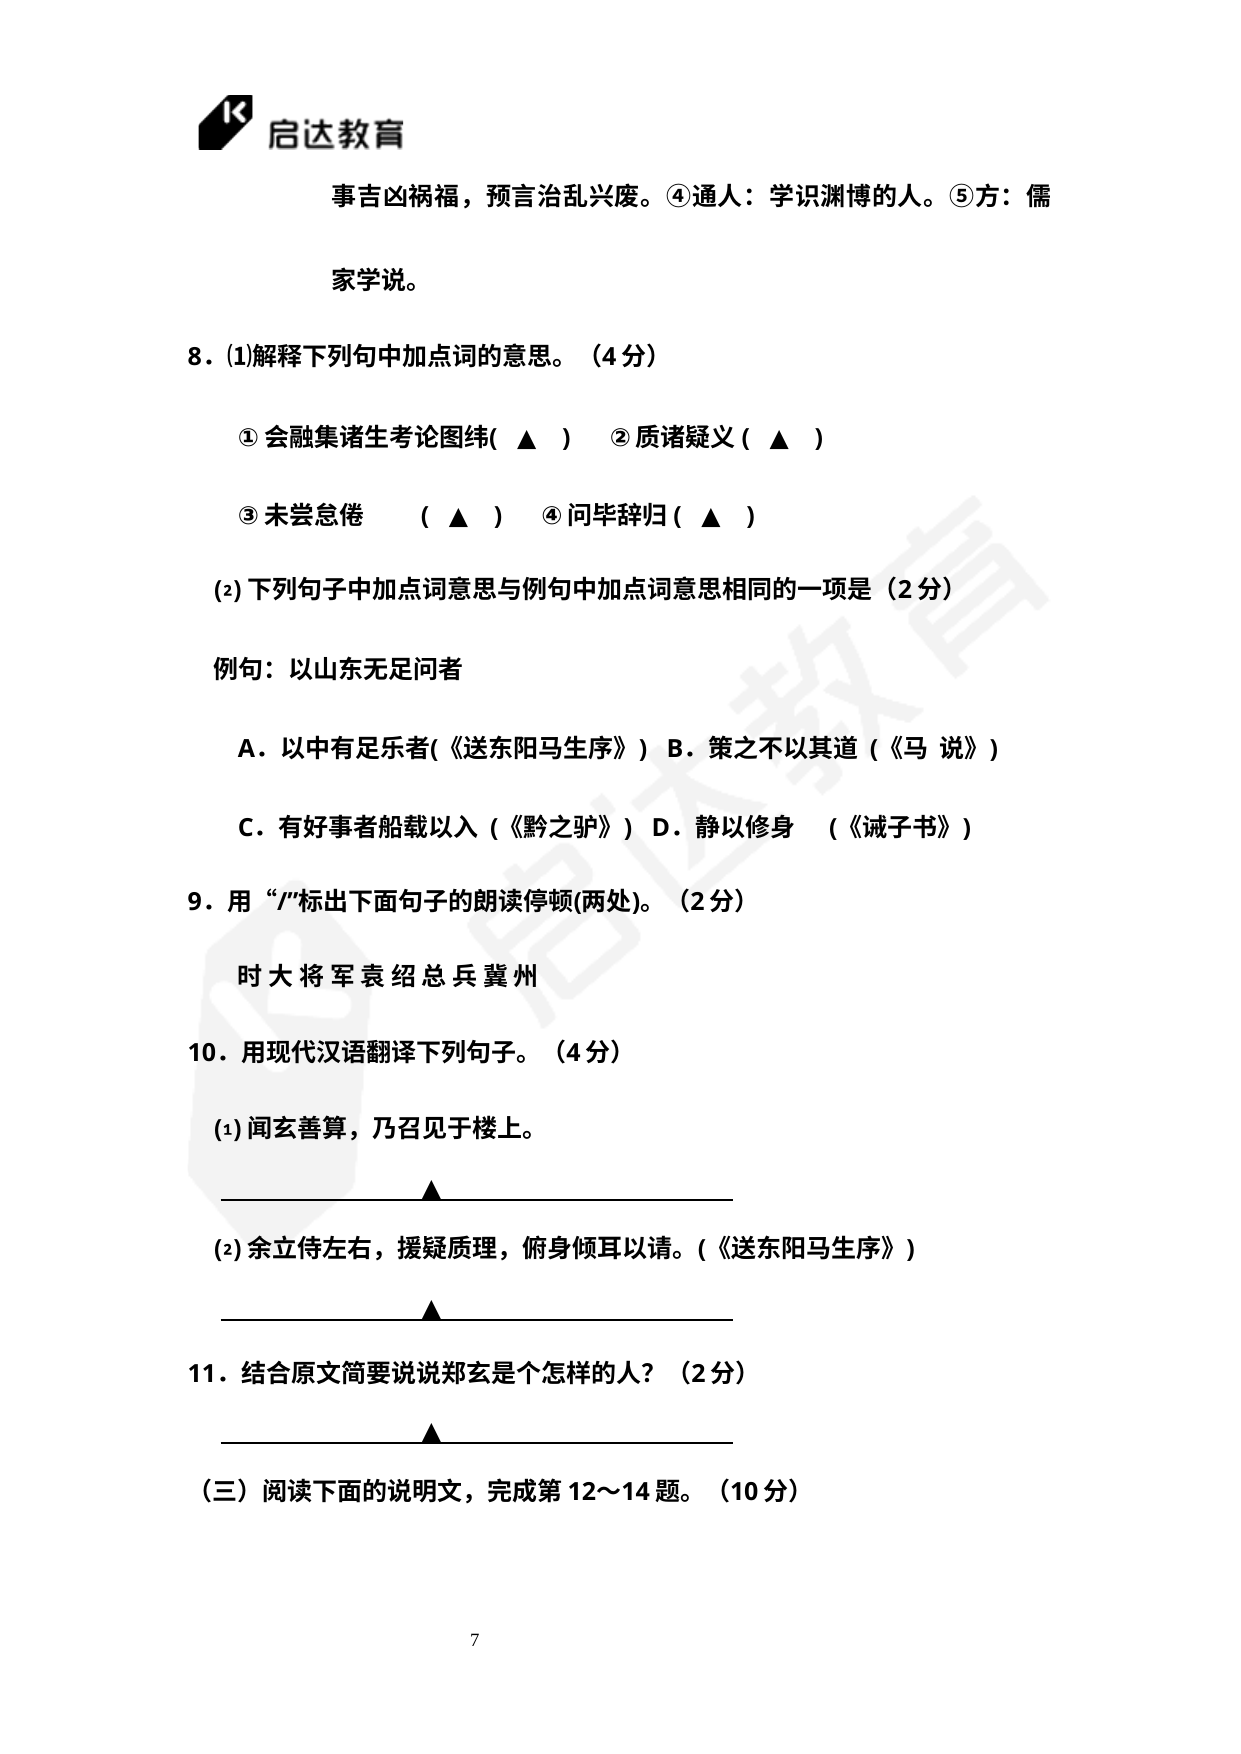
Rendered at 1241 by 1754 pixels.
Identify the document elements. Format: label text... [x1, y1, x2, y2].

text 时 大 将 军 袁 绍 总 兵 冀 州 [187, 942, 1053, 1007]
text 【注释】①关：函谷关。②扶风马融：扶风茂陵(今陕西兴平东北)人。东汉儒家学者，著名经学家，尤长于古文经学。他设帐授徒，门人常有千人之多，郑玄是其门徒。③图纬：汉儒多以儒家经义附会人事吉凶祸福，预言治乱兴废。④通人：学识渊博的人。⑤方：儒家学说。 [231, 162, 1053, 311]
text 8．⑴解释下列句中加点词的意思。（4分） [187, 322, 1053, 387]
text C．有好事者船载以入 (《黔之驴》) D．静以修身 (《诫子书》) [187, 788, 1053, 853]
text （三）阅读下面的说明文，完成第12～14题。（10分） [187, 1457, 1053, 1522]
picture [198, 95, 404, 150]
text 例句：以山东无足问者 [187, 631, 1053, 696]
text ⑵余立侍左右，援疑质理，俯身倾耳以请。(《送东阳马生序》) [187, 1214, 1053, 1279]
text ⑴闻玄善算，乃召见于楼上。 [187, 1094, 1053, 1159]
text ▲ [220, 1290, 1053, 1324]
text 11．结合原文简要说说郑玄是个怎样的人？（2分） [187, 1334, 1053, 1399]
text ⑵下列句子中加点词意思与例句中加点词意思相同的一项是（2分） [187, 555, 1053, 620]
text ▲ [220, 1170, 1053, 1204]
text 10．用现代汉语翻译下列句子。（4分） [187, 1018, 1053, 1083]
text 9．用“/”标出下面句子的朗读停顿(两处)。（2分） [187, 867, 1053, 932]
text A．以中有足乐者(《送东阳马生序》) B．策之不以其道 (《马 说》) [187, 709, 1053, 774]
text ③未尝怠倦 ( ▲ ) ④问毕辞归 ( ▲ ) [187, 477, 1053, 542]
text ①会融集诸生考论图纬( ▲ ) ②质诸疑义 ( ▲ ) [187, 398, 1053, 463]
text ▲ [220, 1413, 1053, 1447]
